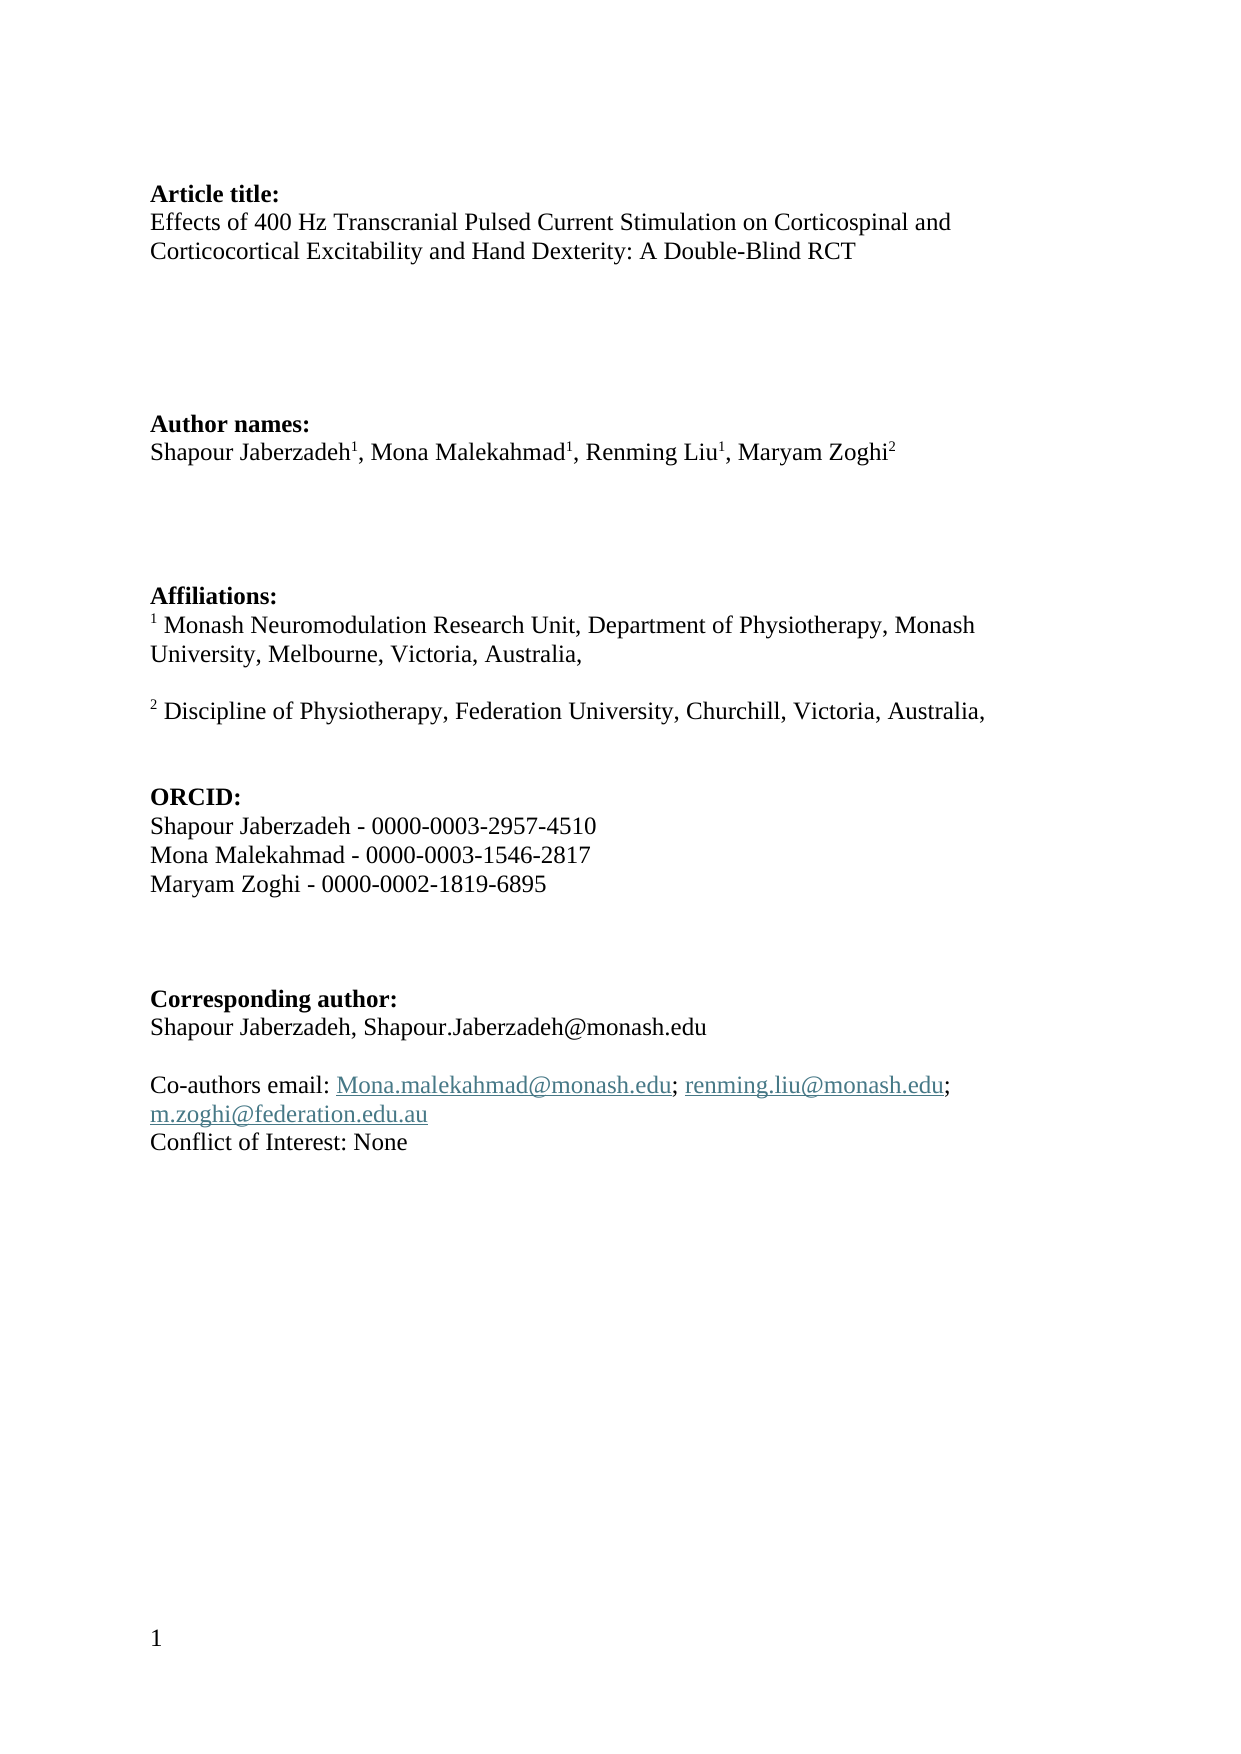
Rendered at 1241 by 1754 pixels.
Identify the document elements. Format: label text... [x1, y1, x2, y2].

text Shapour Jaberzadeh - 0000-0003-2957-4510 [150, 811, 1090, 840]
text Maryam Zoghi - 0000-0002-1819-6895 [150, 869, 1090, 897]
text Effects of 400 Hz Transcranial Pulsed Current Stimulation on Corticospinal and Corticocortical Excitability and Hand Dexterity: A Double-Blind RCT [150, 207, 1090, 265]
text ORCID: [150, 782, 1090, 811]
text Article title: [150, 179, 1090, 207]
text Corresponding author: [150, 984, 1090, 1012]
text Author names: [150, 409, 1090, 437]
text Co-authors email: Mona.malekahmad@monash.edu; renming.liu@monash.edu; m.zoghi@federation.edu.au [150, 1070, 1090, 1127]
text Mona Malekahmad - 0000-0003-1546-2817 [150, 840, 1090, 869]
text Shapour Jaberzadeh1, Mona Malekahmad1, Renming Liu1, Maryam Zoghi2 [150, 437, 1090, 466]
text Shapour Jaberzadeh, Shapour.Jaberzadeh@monash.edu [150, 1012, 1090, 1041]
text 2 Discipline of Physiotherapy, Federation University, Churchill, Victoria, Australia, [150, 696, 1090, 725]
text 1 Monash Neuromodulation Research Unit, Department of Physiotherapy, Monash University, Melbourne, Victoria, Australia, [150, 610, 1090, 667]
text Conflict of Interest: None [150, 1127, 1090, 1156]
text Affiliations: [150, 581, 1090, 610]
